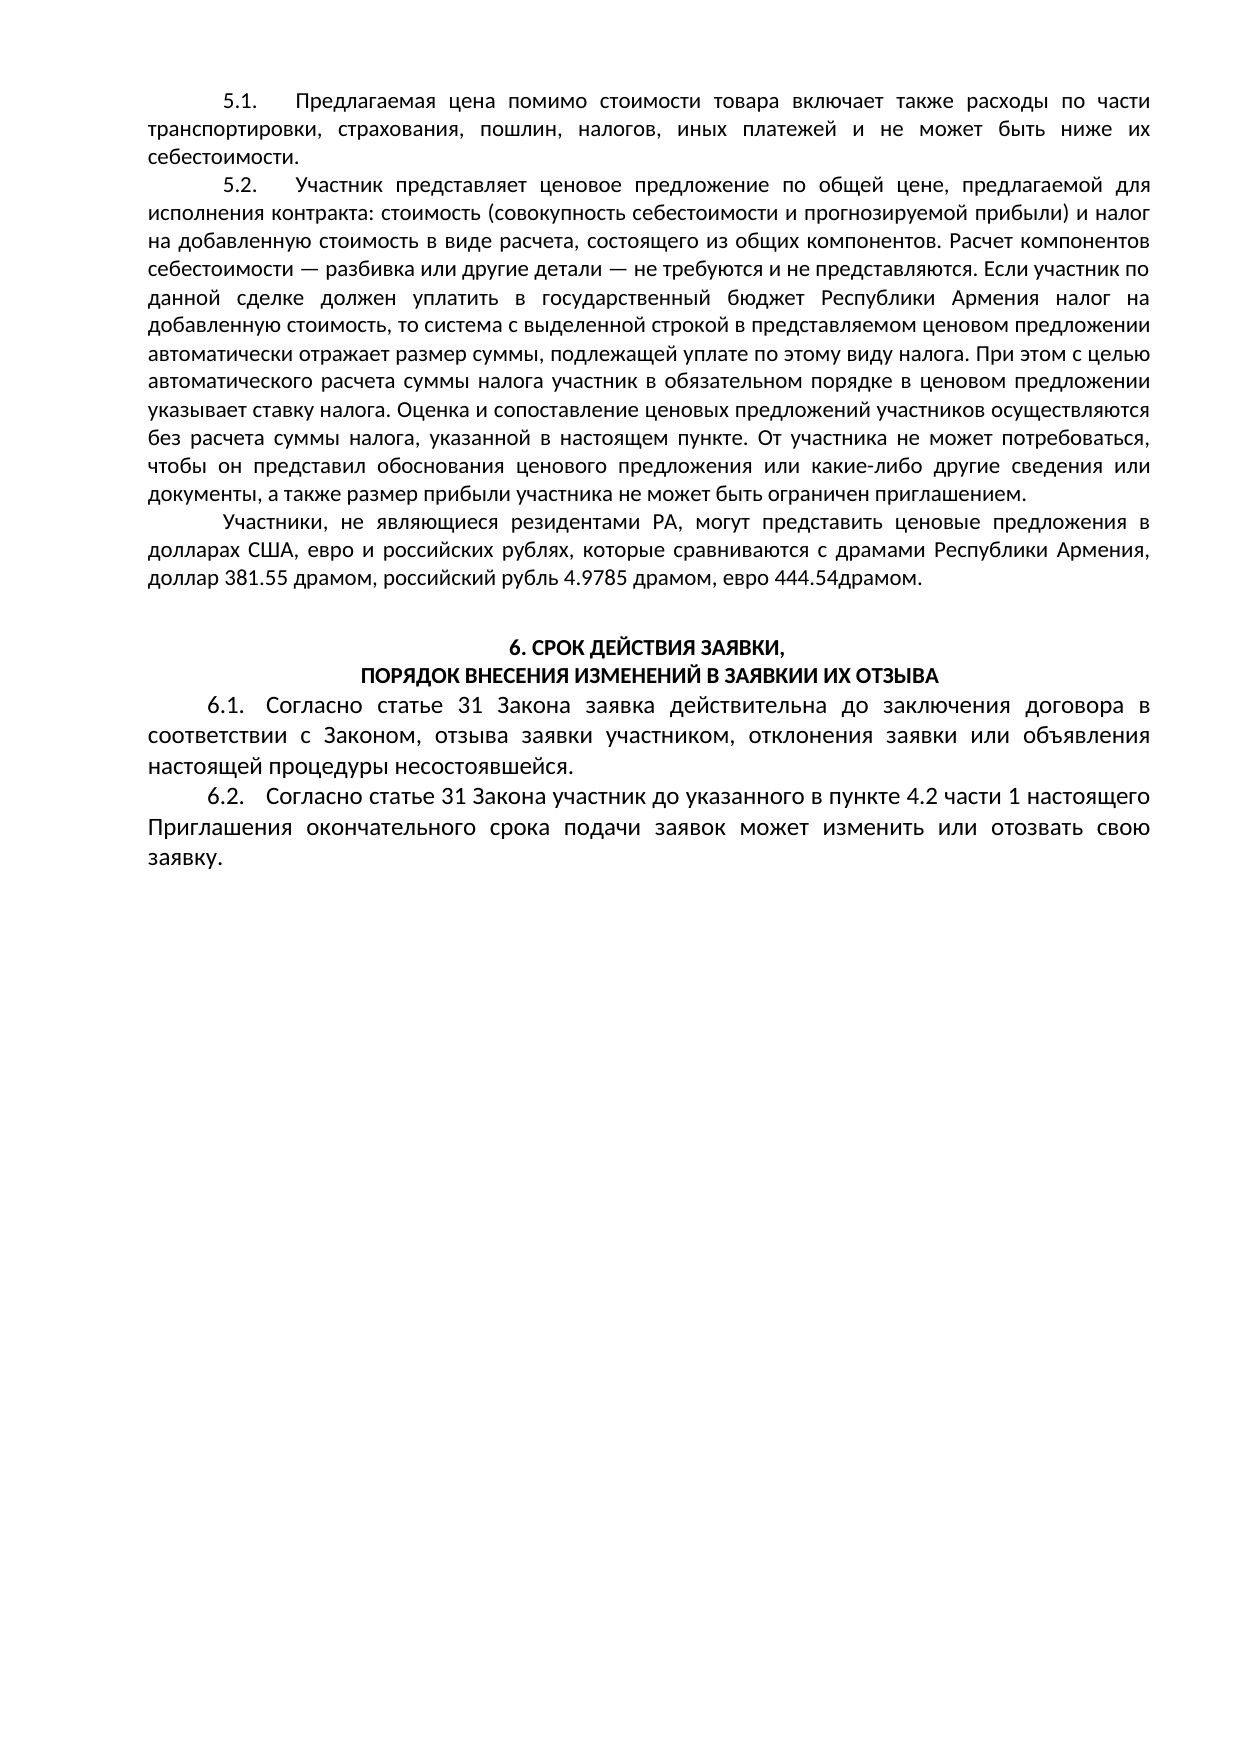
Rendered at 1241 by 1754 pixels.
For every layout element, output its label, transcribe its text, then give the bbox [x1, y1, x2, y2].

text Участники, не являющиеся резидентами РА, могут представить ценовые предложения в долларах США, евро и российских рублях, которые сравниваются с драмами Республики Армения, доллар 381.55 драмом, российский рубль 4.9785 драмом, евро 444.54драмом. [148, 507, 1152, 591]
text 6. СРОК ДЕЙСТВИЯ ЗАЯВКИ, ПОРЯДОК ВНЕСЕНИЯ ИЗМЕНЕНИЙ В ЗАЯВКИИ ИХ ОТЗЫВА [207, 633, 1093, 689]
text 5.1. Предлагаемая цена помимо стоимости товара включает также расходы по части транспортировки, страхования, пошлин, налогов, иных платежей и не может быть ниже их себестоимости. [148, 86, 1152, 171]
text 6.1. Согласно статье 31 Закона заявка действительна до заключения договора в соответствии с Законом, отзыва заявки участником, отклонения заявки или объявления настоящей процедуры несостоявшейся. [148, 689, 1152, 780]
text 6.2. Согласно статье 31 Закона участник до указанного в пункте 4.2 части 1 настоящего Приглашения окончательного срока подачи заявок может изменить или отозвать свою заявку. [148, 780, 1152, 872]
text 5.2. Участник представляет ценовое предложение по общей цене, предлагаемой для исполнения контракта: стоимость (совокупность себестоимости и прогнозируемой прибыли) и налог на добавленную стоимость в виде расчета, состоящего из общих компонентов. Расчет компонентов себестоимости — разбивка или другие детали — не требуются и не представляются. Если участник по данной сделке должен уплатить в государственный бюджет Республики Армения налог на добавленную стоимость, то система с выделенной строкой в представляемом ценовом предложении автоматически отражает размер суммы, подлежащей уплате по этому виду налога. При этом с целью автоматического расчета суммы налога участник в обязательном порядке в ценовом предложении указывает ставку налога. Оценка и сопоставление ценовых предложений участников осуществляются без расчета суммы налога, указанной в настоящем пункте. От участника не может потребоваться, чтобы он представил обоснования ценового предложения или какие-либо другие сведения или документы, а также размер прибыли участника не может быть ограничен приглашением. [148, 171, 1152, 507]
